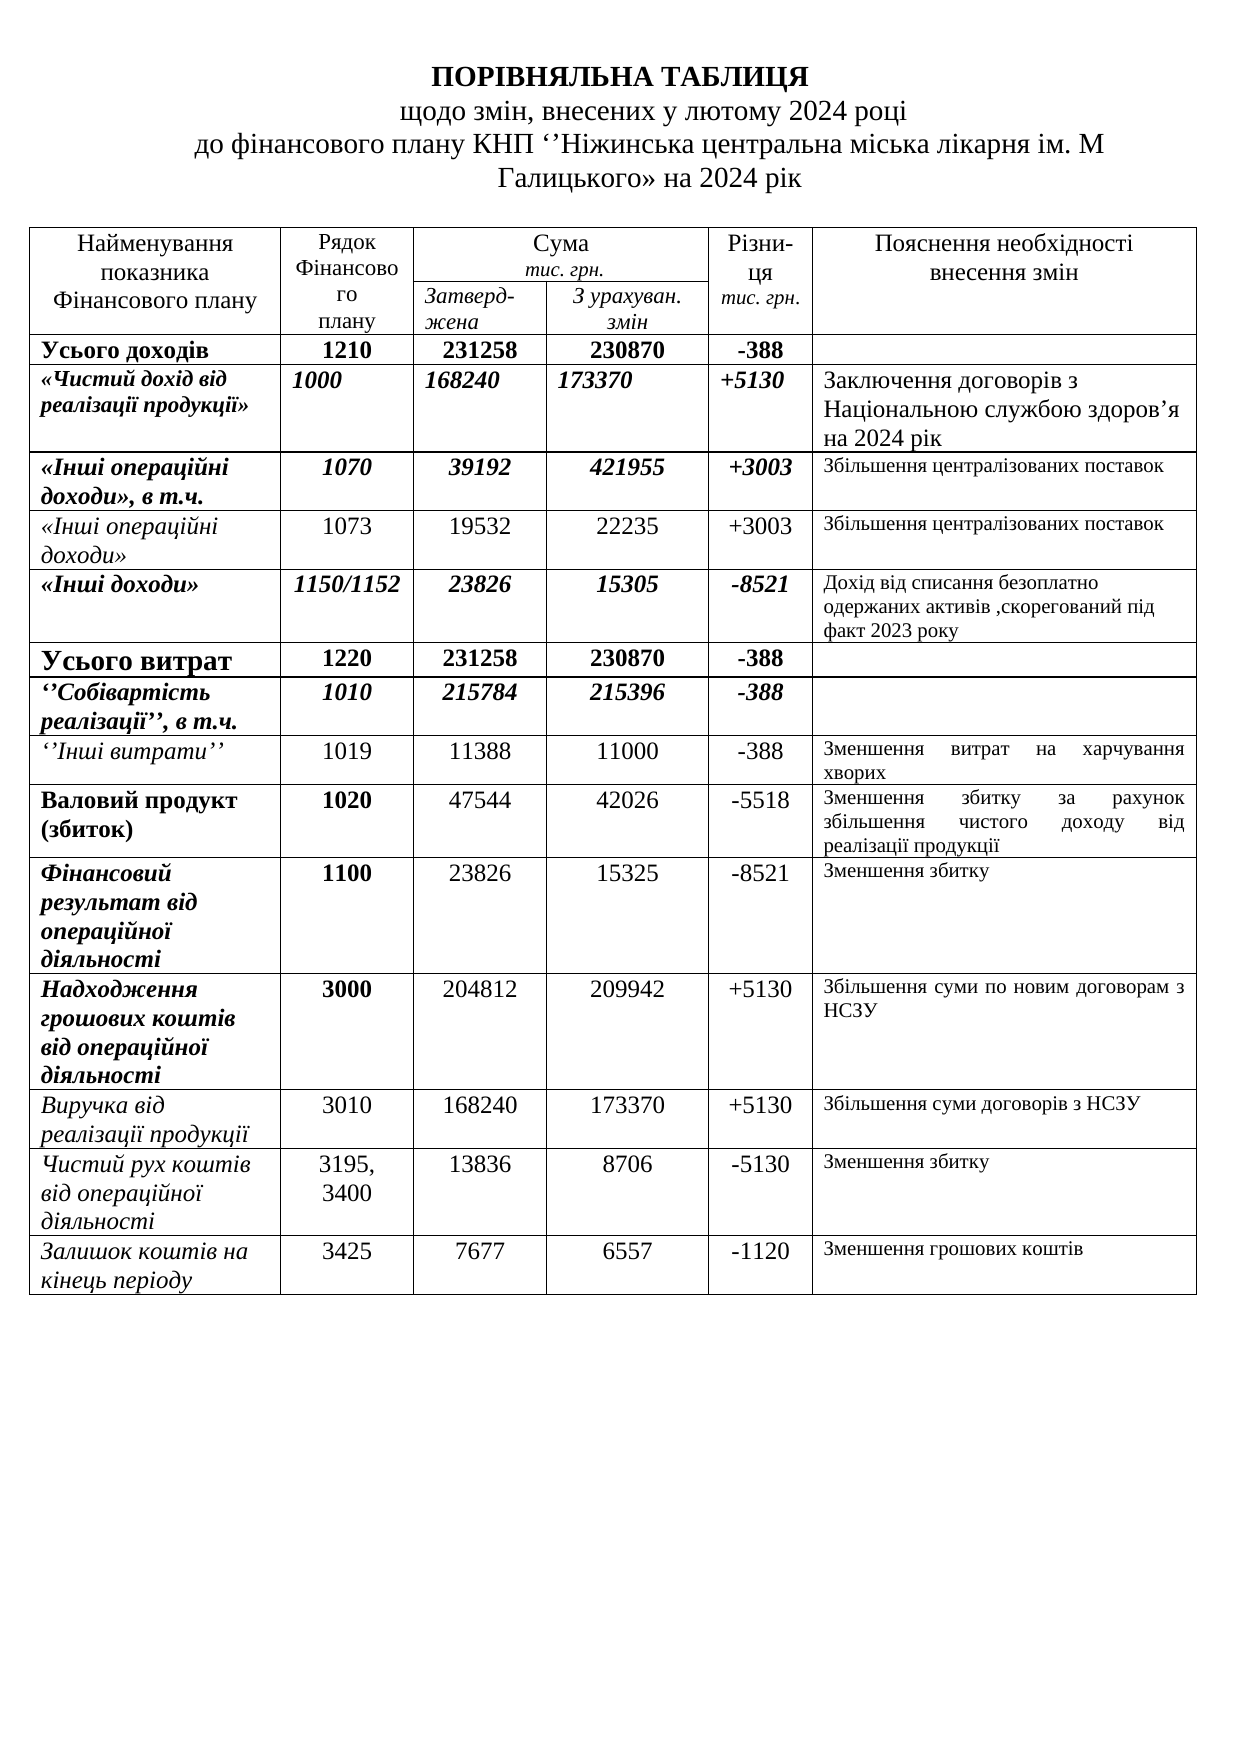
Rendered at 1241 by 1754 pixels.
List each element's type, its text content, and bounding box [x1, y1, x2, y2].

table_cell 1220 [281, 643, 413, 676]
table_header Рядок Фінансового плану [281, 228, 413, 334]
table_cell -388 [709, 678, 812, 735]
table_cell 39192 [414, 453, 546, 510]
table_cell [813, 643, 1196, 676]
table_cell -8521 [709, 570, 812, 642]
table_cell Фінансовий результат від операційної діяльності [30, 858, 280, 973]
table_cell 173370 [547, 365, 708, 451]
table_cell ‘’Собівартість реалізації’’, в т.ч. [30, 678, 280, 735]
table_cell 13836 [414, 1149, 546, 1235]
table_cell 11000 [547, 736, 708, 784]
table_cell 204812 [414, 974, 546, 1089]
table_cell 1010 [281, 678, 413, 735]
table_cell 1150/1152 [281, 570, 413, 642]
table_cell Валовий продукт (збиток) [30, 785, 280, 857]
table_cell 15325 [547, 858, 708, 973]
table_cell Збільшення централізованих поставок [813, 453, 1196, 510]
table_cell 7677 [414, 1236, 546, 1294]
table_cell Виручка від реалізації продукції [30, 1090, 280, 1148]
table_cell 3425 [281, 1236, 413, 1294]
table_cell 230870 [547, 643, 708, 676]
table_cell 47544 [414, 785, 546, 857]
table_header Найменування показника Фінансового плану [30, 228, 280, 334]
text щодо змін, внесених у лютому 2024 році [118, 93, 1181, 126]
table_cell 23826 [414, 570, 546, 642]
table_cell Заключення договорів з Національною службою здоров’я на 2024 рік [813, 365, 1196, 451]
table_cell +5130 [709, 365, 812, 451]
table_cell 168240 [414, 365, 546, 451]
table_cell 215784 [414, 678, 546, 735]
table_cell 3195, 3400 [281, 1149, 413, 1235]
table_header Пояснення необхідності внесення змін [813, 228, 1196, 334]
table_cell 230870 [547, 335, 708, 364]
table_cell -8521 [709, 858, 812, 973]
table_cell +5130 [709, 1090, 812, 1148]
table_cell Зменшення грошових коштів [813, 1236, 1196, 1294]
table_cell -388 [709, 736, 812, 784]
table_cell Зменшення збитку за рахунок збільшення чистого доходу від реалізації продукції [813, 785, 1196, 857]
table_cell 1020 [281, 785, 413, 857]
table_cell «Чистий дохід від реалізації продукції» [30, 365, 280, 451]
table_cell 42026 [547, 785, 708, 857]
table_cell [813, 678, 1196, 735]
table_cell 1073 [281, 511, 413, 568]
table_cell 168240 [414, 1090, 546, 1148]
table_cell Збільшення суми договорів з НСЗУ [813, 1090, 1196, 1148]
table_cell Зменшення витрат на харчування хворих [813, 736, 1196, 784]
table_cell «Інші доходи» [30, 570, 280, 642]
table_cell -5130 [709, 1149, 812, 1235]
table_cell +3003 [709, 453, 812, 510]
table_cell 1000 [281, 365, 413, 451]
table_cell «Інші операційні доходи», в т.ч. [30, 453, 280, 510]
table_cell 1100 [281, 858, 413, 973]
table_cell Залишок коштів на кінець періоду [30, 1236, 280, 1294]
table_cell 421955 [547, 453, 708, 510]
table_cell 1070 [281, 453, 413, 510]
table_cell 231258 [414, 335, 546, 364]
table_cell З урахуван. змін [547, 282, 708, 334]
table_cell Дохід від списання безоплатно одержаних активів ,скорегований під факт 2023 року [813, 570, 1196, 642]
table_cell Усього доходів [30, 335, 280, 364]
table_cell 19532 [414, 511, 546, 568]
table_cell -388 [709, 335, 812, 364]
table_cell Зменшення збитку [813, 858, 1196, 973]
table_cell +5130 [709, 974, 812, 1089]
table_cell 1210 [281, 335, 413, 364]
table_cell -1120 [709, 1236, 812, 1294]
table_cell 15305 [547, 570, 708, 642]
table_cell 215396 [547, 678, 708, 735]
table_cell 22235 [547, 511, 708, 568]
table_cell -5518 [709, 785, 812, 857]
table_cell 8706 [547, 1149, 708, 1235]
table_cell 1019 [281, 736, 413, 784]
table_cell -388 [709, 643, 812, 676]
table_cell [813, 335, 1196, 364]
table_cell Зменшення збитку [813, 1149, 1196, 1235]
table_cell Затверд-жена [414, 282, 546, 334]
table_cell 209942 [547, 974, 708, 1089]
text до фінансового плану КНП ‘’Ніжинська центральна міська лікарня ім. М Галицького» на 2024 рік [118, 126, 1181, 193]
table_cell ‘’Інші витрати’’ [30, 736, 280, 784]
table_cell Надходження грошових коштів від операційної діяльності [30, 974, 280, 1089]
table_cell Збільшення суми по новим договорам з НСЗУ [813, 974, 1196, 1089]
table_cell +3003 [709, 511, 812, 568]
table_cell 6557 [547, 1236, 708, 1294]
table_cell 3010 [281, 1090, 413, 1148]
table_cell Усього витрат [30, 643, 280, 676]
table_header Різни- ця тис. грн. [709, 228, 812, 334]
table_cell 11388 [414, 736, 546, 784]
table_header Сума тис. грн. [414, 228, 708, 281]
text ПОРІВНЯЛЬНА ТАБЛИЦЯ [59, 59, 1181, 93]
table_cell Чистий рух коштів від операційної діяльності [30, 1149, 280, 1235]
table_cell 3000 [281, 974, 413, 1089]
table_cell Збільшення централізованих поставок [813, 511, 1196, 568]
table_cell «Інші операційні доходи» [30, 511, 280, 568]
table_cell 173370 [547, 1090, 708, 1148]
table_cell 23826 [414, 858, 546, 973]
table_cell 231258 [414, 643, 546, 676]
